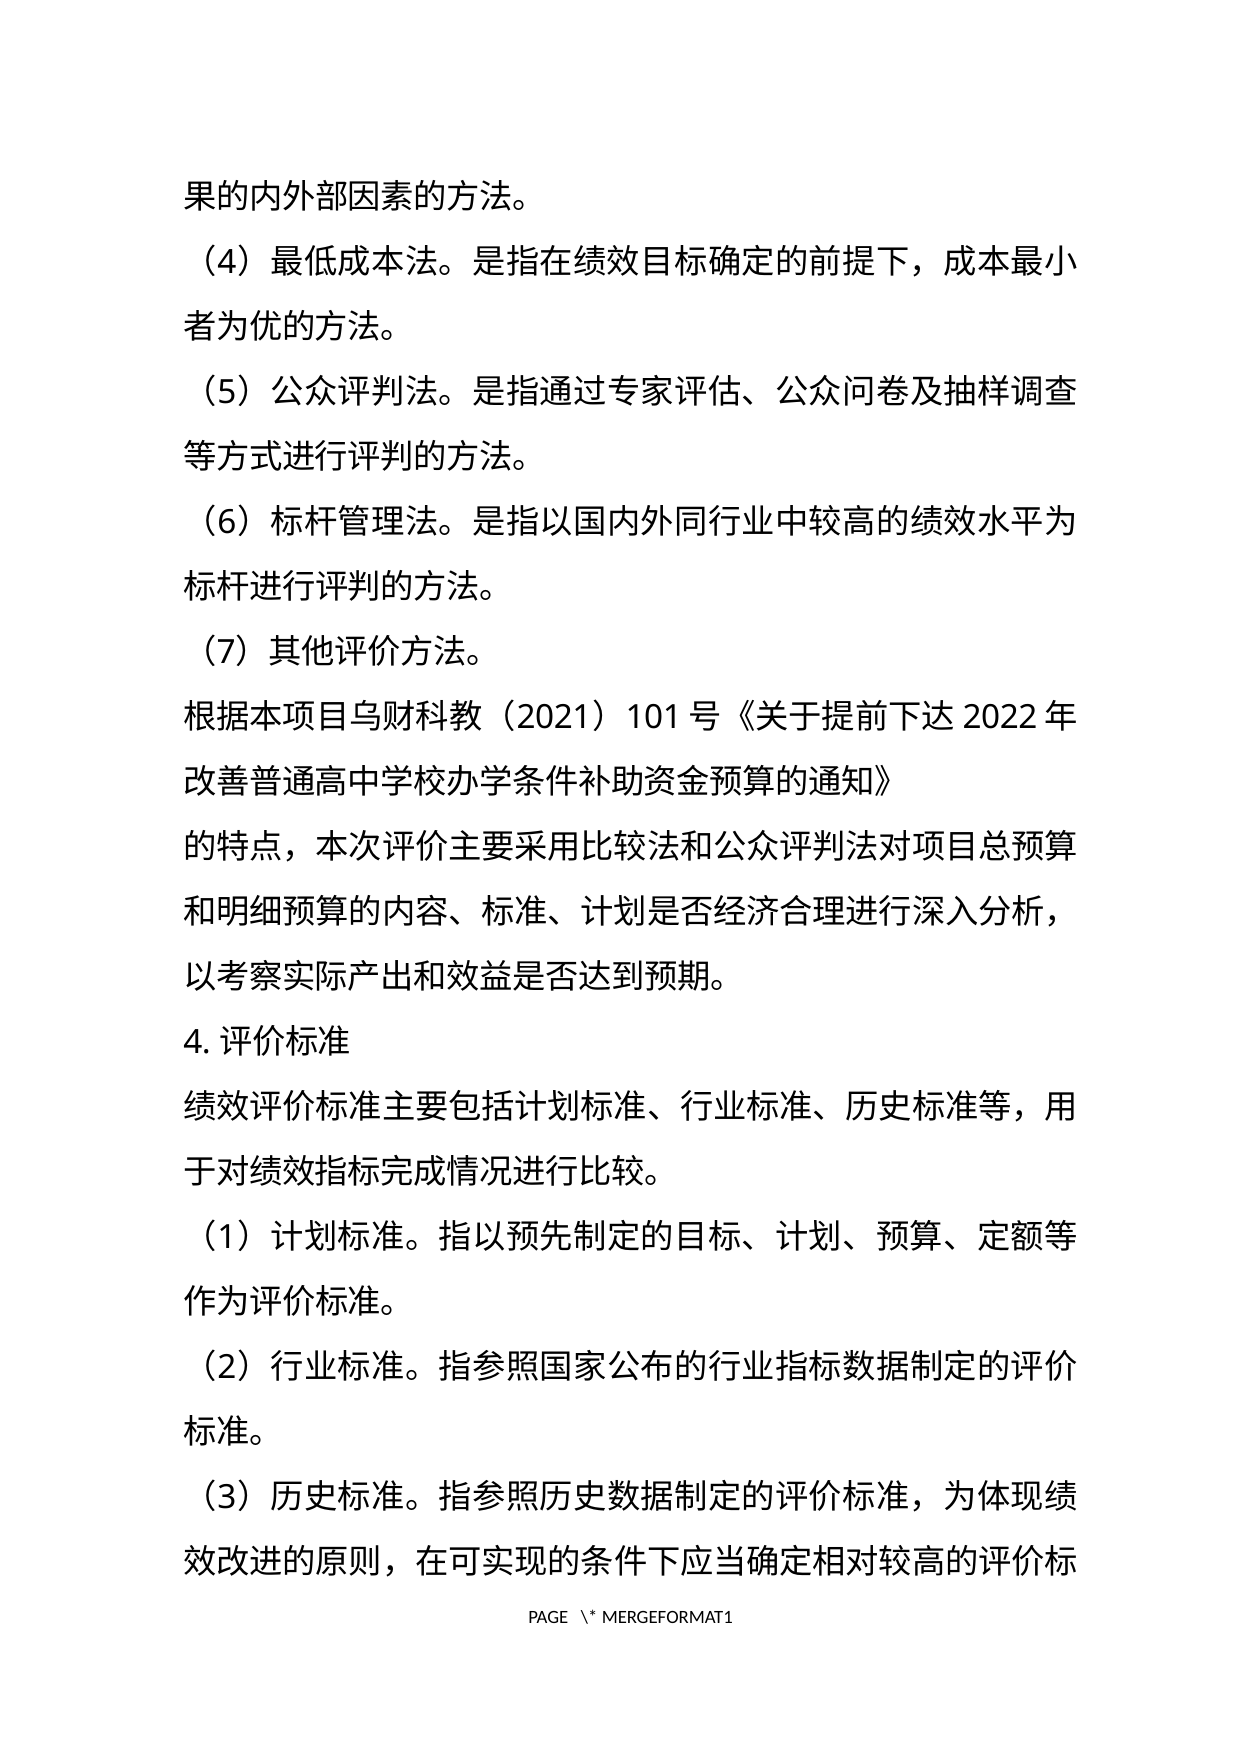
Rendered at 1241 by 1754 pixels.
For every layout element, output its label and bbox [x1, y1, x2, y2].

text [183, 162, 1078, 1592]
